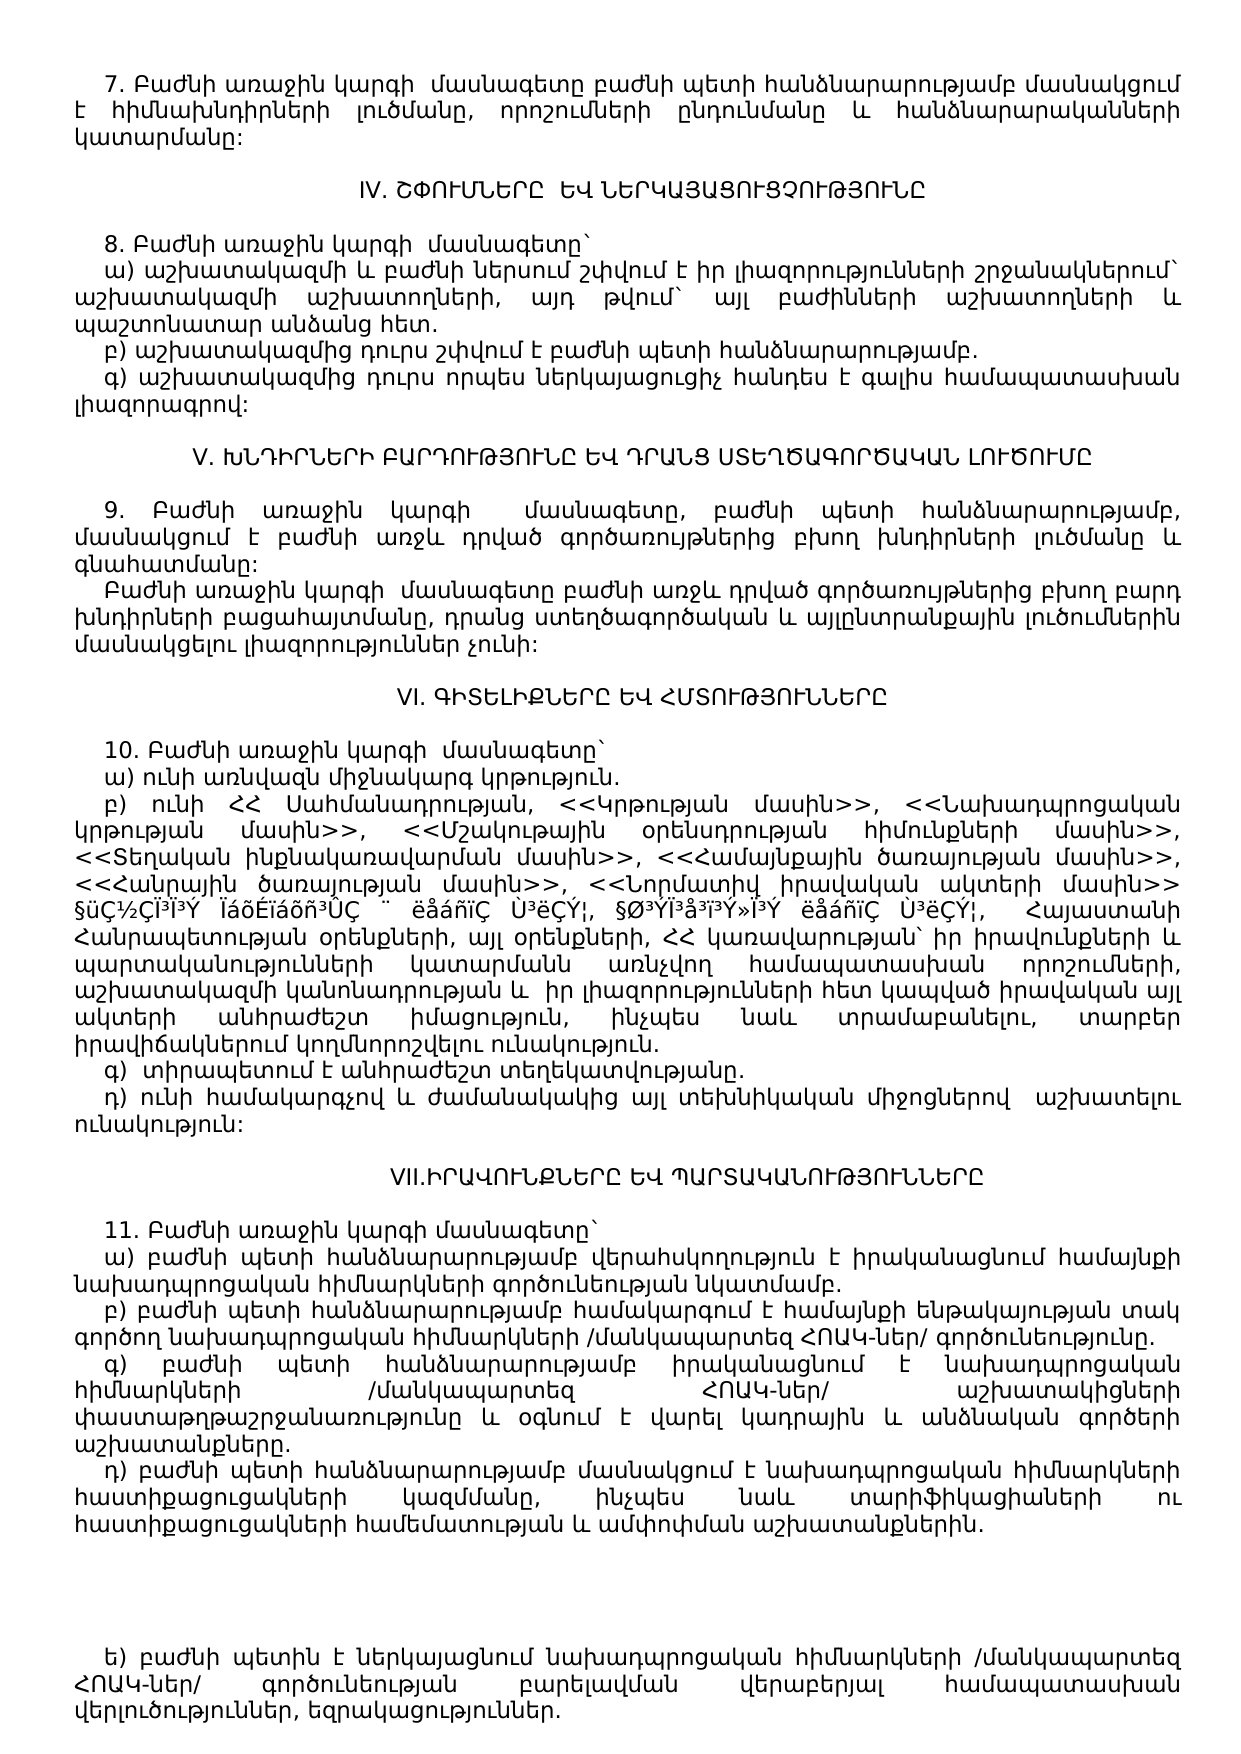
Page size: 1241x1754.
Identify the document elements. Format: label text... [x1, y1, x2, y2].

text բ) բաժնի պետի հանձնարարությամբ համակարգում է համայնքի ենթակայության տակ գործող նախադպրոցական հիմնարկների /մանկապարտեզ ՀՈԱԿ-ներ/ գործունեությունը. [74, 1298, 1181, 1351]
text ա) բաժնի պետի հանձնարարությամբ վերահսկողություն է իրականացնում համայնքի նախադպրոցական հիմնարկների գործունեության նկատմամբ. [74, 1244, 1181, 1298]
text բ) ունի ՀՀ Սահմանադրության, <<Կրթության մասին>>, <<Նախադպրոցական կրթության մասին>>, <<Մշակութային օրենսդրության հիմունքների մասին>>, <<Տեղական ինքնակառավարման մասին>>, <<Համայնքային ծառայության մասին>>, <<Հանրային ծառայության մասին>>, <<Նորմատիվ իրավական ակտերի մասին>> §üÇ½ÇÏ³Ï³Ý ÏáõÉïáõñ³ÛÇ ¨ ëåáñïÇ Ù³ëÇÝ¦, §Ø³ÝÏ³å³ï³Ý»Ï³Ý ëåáñïÇ Ù³ëÇÝ¦, Հայաստանի Հանրապետության օրենքների, այլ օրենքների, ՀՀ կառավարության՝ իր իրավունքների և պարտականությունների կատարմանն առնչվող համապատասխան որոշումների, աշխատակազմի կանոնադրության և իր լիազորությունների հետ կապված իրավական այլ ակտերի անհրաժեշտ իմացություն, ինչպես նաև տրամաբանելու, տարբեր իրավիճակներում կողմնորոշվելու ունակություն. [74, 791, 1181, 1058]
text 11. Բաժնի առաջին կարգի մասնագետը` [74, 1218, 1181, 1244]
text IV. ՇՓՈՒՄՆԵՐԸ ԵՎ ՆԵՐԿԱՅԱՑՈՒՑՉՈՒԹՅՈՒՆԸ [74, 178, 1181, 204]
text բ) աշխատակազմից դուրս շփվում է բաժնի պետի հանձնարարությամբ. [74, 338, 1181, 364]
text VI. ԳԻՏԵԼԻՔՆԵՐԸ ԵՎ ՀՄՏՈՒԹՅՈՒՆՆԵՐԸ [74, 684, 1181, 711]
text գ) տիրապետում է անհրաժեշտ տեղեկատվությանը. [74, 1058, 1181, 1084]
text 8. Բաժնի առաջին կարգի մասնագետը` [74, 231, 1181, 258]
text ա) ունի առնվազն միջնակարգ կրթություն. [74, 764, 1181, 791]
text գ) աշխատակազմից դուրս որպես ներկայացուցիչ հանդես է գալիս համապատասխան լիազորագրով: [74, 364, 1181, 418]
text ե) բաժնի պետին է ներկայացնում նախադպրոցական հիմնարկների /մանկապարտեզ ՀՈԱԿ-ներ/ գործունեության բարելավման վերաբերյալ համապատասխան վերլուծություններ, եզրակացություններ. [74, 1644, 1181, 1724]
text Բաժնի առաջին կարգի մասնագետը բաժնի առջև դրված գործառույթներից բխող բարդ խնդիրների բացահայտմանը, դրանց ստեղծագործական և այլընտրանքային լուծումներին մասնակցելու լիազորություններ չունի: [74, 578, 1181, 658]
text V. ԽՆԴԻՐՆԵՐԻ ԲԱՐԴՈՒԹՅՈՒՆԸ ԵՎ ԴՐԱՆՑ ՍՏԵՂԾԱԳՈՐԾԱԿԱՆ ԼՈՒԾՈՒՄԸ [74, 444, 1181, 471]
text դ) ունի համակարգչով և ժամանակակից այլ տեխնիկական միջոցներով աշխատելու ունակություն: [74, 1084, 1181, 1138]
text 10. Բաժնի առաջին կարգի մասնագետը` [74, 738, 1181, 764]
text գ) բաժնի պետի հանձնարարությամբ իրականացնում է նախադպրոցական հիմնարկների /մանկապարտեզ ՀՈԱԿ-ներ/ աշխատակիցների փաստաթղթաշրջանառությունը և օգնում է վարել կադրային և անձնական գործերի աշխատանքները. [74, 1351, 1181, 1458]
list VII.ԻՐԱՎՈՒՆՔՆԵՐԸ ԵՎ ՊԱՐՏԱԿԱՆՈՒԹՅՈՒՆՆԵՐԸ [193, 1164, 1181, 1191]
text ա) աշխատակազմի և բաժնի ներսում շփվում է իր լիազորությունների շրջանակներում` աշխատակազմի աշխատողների, այդ թվում` այլ բաժինների աշխատողների և պաշտոնատար անձանց հետ. [74, 258, 1181, 338]
text 9. Բաժնի առաջին կարգի մասնագետը, բաժնի պետի հանձնարարությամբ, մասնակցում է բաժնի առջև դրված գործառույթներից բխող խնդիրների լուծմանը և գնահատմանը: [74, 498, 1181, 578]
text դ) բաժնի պետի հանձնարարությամբ մասնակցում է նախադպրոցական հիմնարկների հաստիքացուցակների կազմմանը, ինչպես նաև տարիֆիկացիաների ու հաստիքացուցակների համեմատության և ամփոփման աշխատանքներին. [74, 1458, 1181, 1538]
text 7. Բաժնի առաջին կարգի մասնագետը բաժնի պետի հանձնարարությամբ մասնակցում է հիմնախնդիրների լուծմանը, որոշումների ընդունմանը և հանձնարարականների կատարմանը: [74, 71, 1181, 151]
